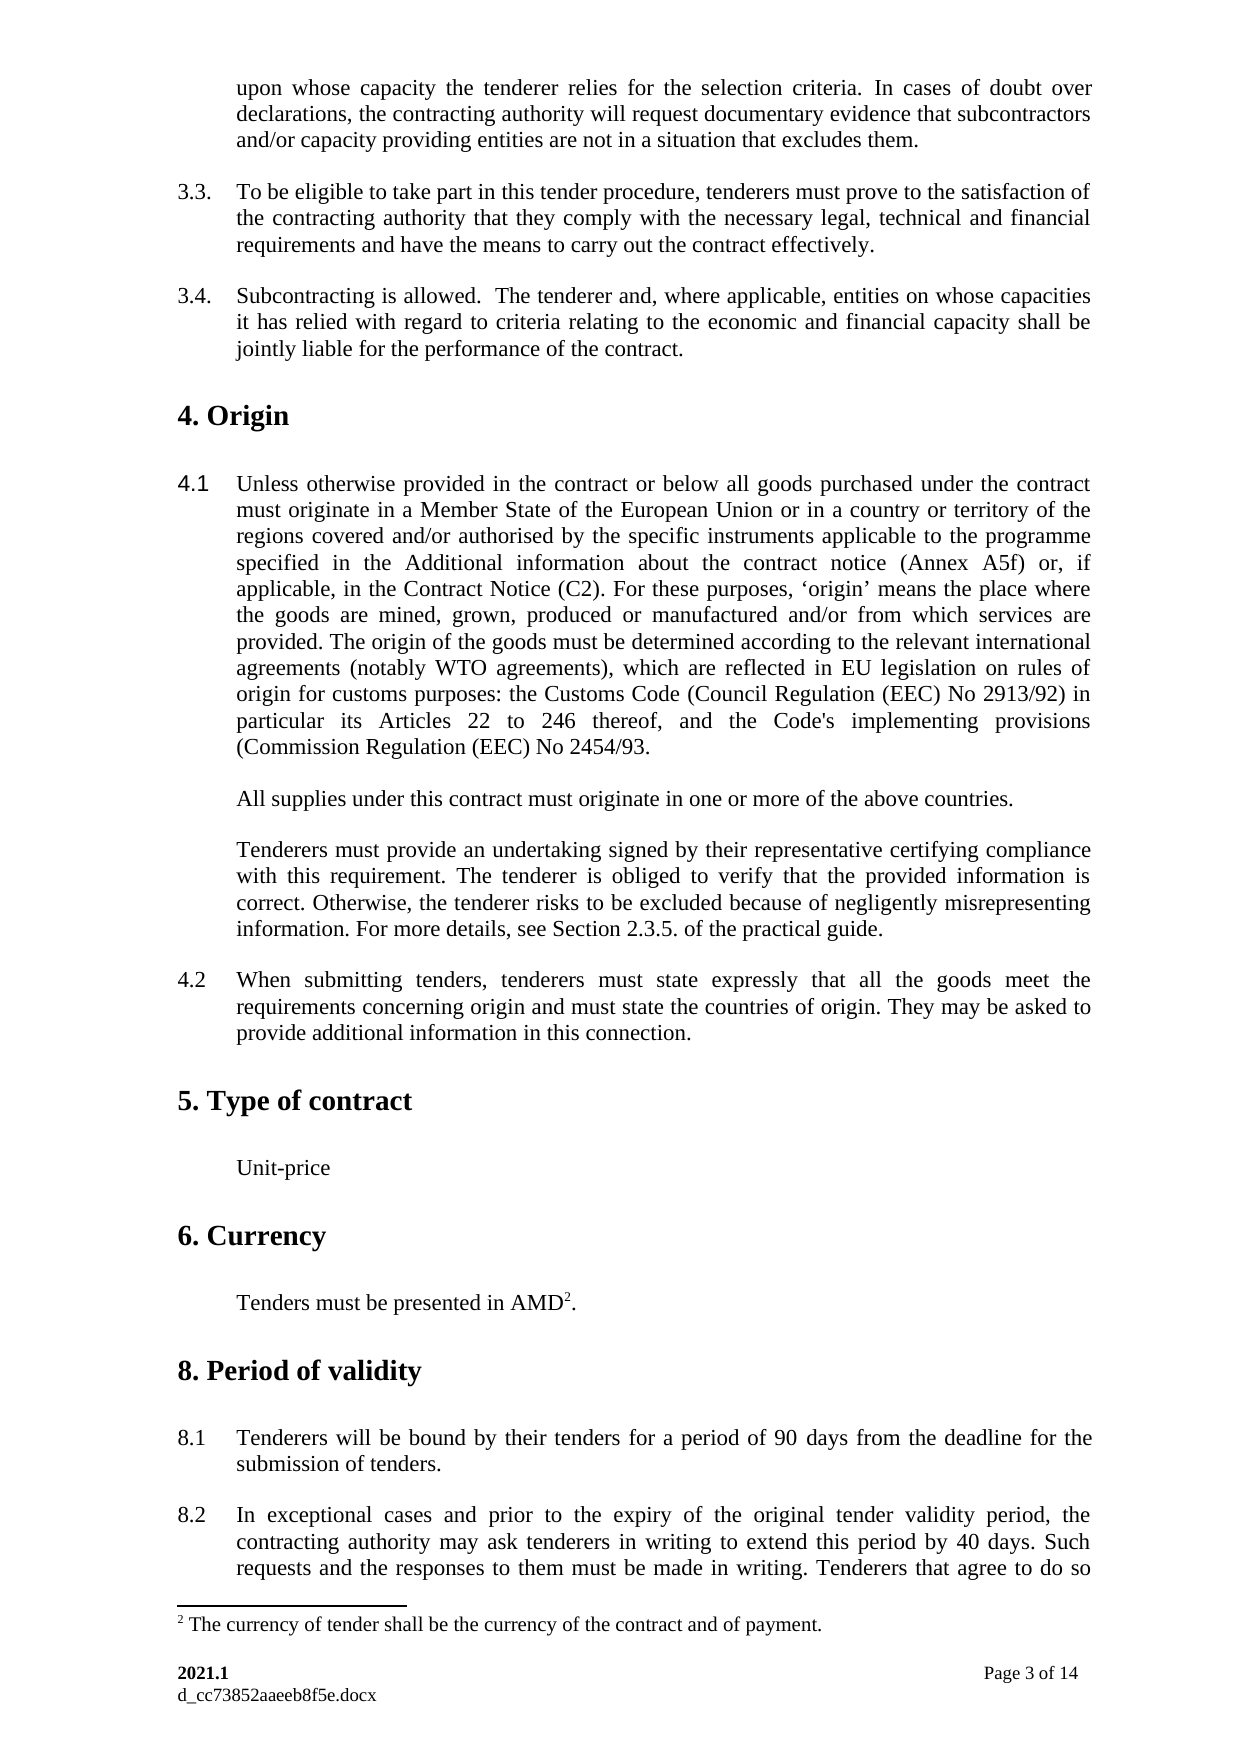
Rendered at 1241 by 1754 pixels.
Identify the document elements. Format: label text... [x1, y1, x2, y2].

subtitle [177, 1501, 1092, 1581]
subtitle 4. Origin [177, 398, 1092, 432]
subtitle All supplies under this contract must originate in one or more of the above countries. [177, 784, 1092, 811]
subtitle 6. Currency [177, 1218, 1092, 1251]
subtitle 4.1 Unless otherwise provided in the contract or below all goods purchased under the contract must originate in a Member State of the European Union or in a country or territory of the regions covered and/or authorised by the specific instruments applicable to the programme specified in the Additional information about the contract notice (Annex A5f) or, if applicable, in the Contract Notice (C2). For these purposes, ‘origin’ means the place where the goods are mined, grown, produced or manufactured and/or from which services are provided. The origin of the goods must be determined according to the relevant international agreements (notably WTO agreements), which are reflected in EU legislation on rules of origin for customs purposes: the Customs Code (Council Regulation (EEC) No 2913/92) in particular its Articles 22 to 246 thereof, and the Code's implementing provisions (Commission Regulation (EEC) No 2454/93. [177, 469, 1092, 759]
subtitle 4.2 When submitting tenders, tenderers must state expressly that all the goods meet the requirements concerning origin and must state the countries of origin. They may be asked to provide additional information in this connection. [177, 966, 1092, 1045]
subtitle 8. Period of validity [177, 1353, 1092, 1386]
subtitle Unit-price [236, 1154, 1092, 1180]
subtitle Tenders must be presented in AMD. [236, 1289, 1092, 1315]
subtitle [236, 74, 1092, 153]
subtitle 3.4. Subcontracting is allowed. The tenderer and, where applicable, entities on whose capacities it has relied with regard to criteria relating to the economic and financial capacity shall be jointly liable for the performance of the contract. [177, 282, 1092, 361]
subtitle Tenderers must provide an undertaking signed by their representative certifying compliance with this requirement. The tenderer is obliged to verify that the provided information is correct. Otherwise, the tenderer risks to be excluded because of negligently misrepresenting information. For more details, see Section 2.3.5. of the practical guide. [177, 836, 1092, 941]
subtitle 8.1 Tenderers will be bound by their tenders for a period of 90 days from the deadline for the submission of tenders. [177, 1424, 1092, 1476]
subtitle 5. Type of contract [177, 1083, 1092, 1116]
subtitle 3.3. To be eligible to take part in this tender procedure, tenderers must prove to the satisfaction of the contracting authority that they comply with the necessary legal, technical and financial requirements and have the means to carry out the contract effectively. [177, 178, 1092, 257]
